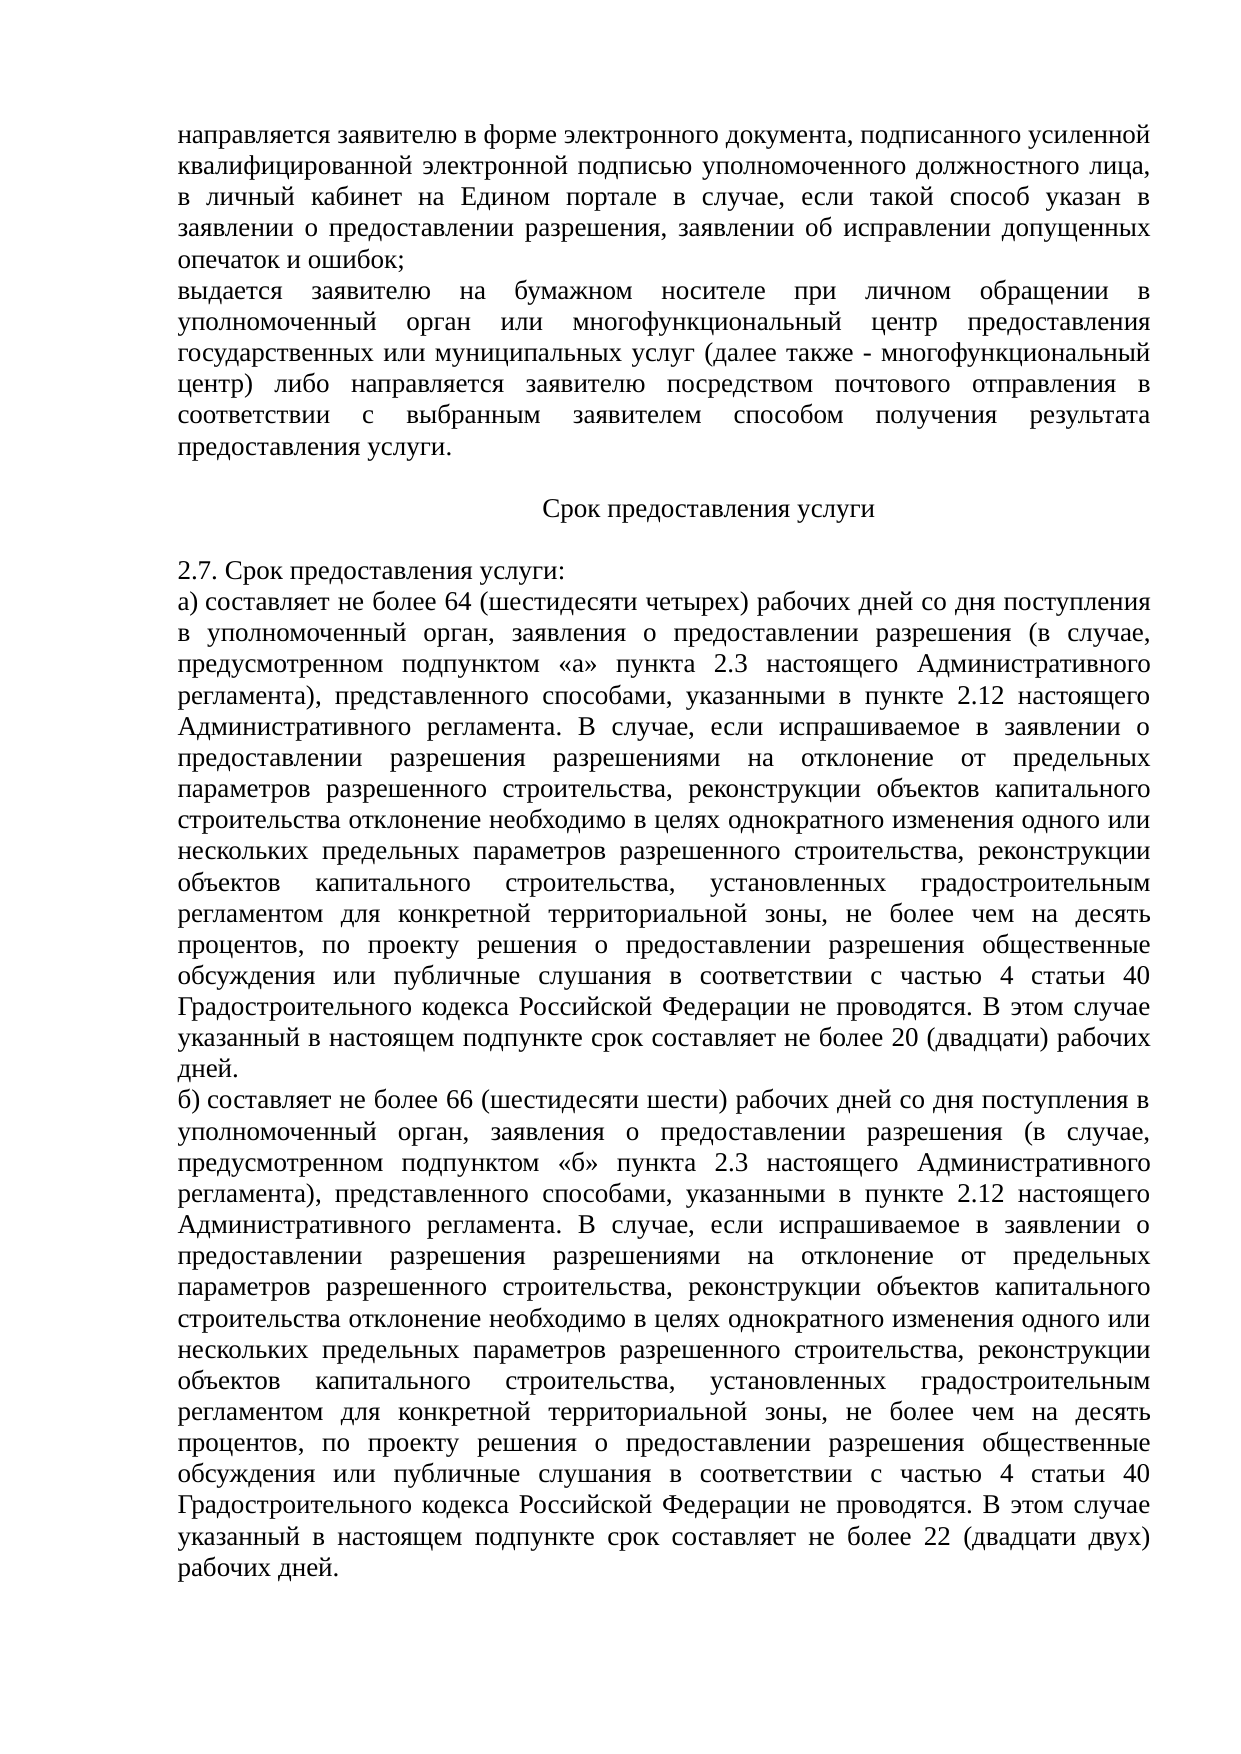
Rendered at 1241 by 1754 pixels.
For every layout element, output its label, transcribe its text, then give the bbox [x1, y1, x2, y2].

text Срок предоставления услуги [177, 492, 1152, 523]
text 2.7. Срок предоставления услуги: [177, 554, 1152, 585]
text б) составляет не более 66 (шестидесяти шести) рабочих дней со дня поступления в уполномоченный орган, заявления о предоставлении разрешения (в случае, предусмотренном подпунктом «б» пункта 2.3 настоящего Административного регламента), представленного способами, указанными в пункте 2.12 настоящего Административного регламента. В случае, если испрашиваемое в заявлении о предоставлении разрешения разрешениями на отклонение от предельных параметров разрешенного строительства, реконструкции объектов капитального строительства отклонение необходимо в целях однократного изменения одного или нескольких предельных параметров разрешенного строительства, реконструкции объектов капитального строительства, установленных градостроительным регламентом для конкретной территориальной зоны, не более чем на десять процентов, по проекту решения о предоставлении разрешения общественные обсуждения или публичные слушания в соответствии с частью 4 статьи 40 Градостроительного кодекса Российской Федерации не проводятся. В этом случае указанный в настоящем подпункте срок составляет не более 22 (двадцати двух) рабочих дней. [177, 1084, 1152, 1582]
text направляется заявителю в форме электронного документа, подписанного усиленной квалифицированной электронной подписью уполномоченного должностного лица, в личный кабинет на Едином портале в случае, если такой способ указан в заявлении о предоставлении разрешения, заявлении об исправлении допущенных опечаток и ошибок; [177, 118, 1152, 274]
text а) составляет не более 64 (шестидесяти четырех) рабочих дней со дня поступления в уполномоченный орган, заявления о предоставлении разрешения (в случае, предусмотренном подпунктом «а» пункта 2.3 настоящего Административного регламента), представленного способами, указанными в пункте 2.12 настоящего Административного регламента. В случае, если испрашиваемое в заявлении о предоставлении разрешения разрешениями на отклонение от предельных параметров разрешенного строительства, реконструкции объектов капитального строительства отклонение необходимо в целях однократного изменения одного или нескольких предельных параметров разрешенного строительства, реконструкции объектов капитального строительства, установленных градостроительным регламентом для конкретной территориальной зоны, не более чем на десять процентов, по проекту решения о предоставлении разрешения общественные обсуждения или публичные слушания в соответствии с частью 4 статьи 40 Градостроительного кодекса Российской Федерации не проводятся. В этом случае указанный в настоящем подпункте срок составляет не более 20 (двадцати) рабочих дней. [177, 585, 1152, 1084]
text выдается заявителю на бумажном носителе при личном обращении в уполномоченный орган или многофункциональный центр предоставления государственных или муниципальных услуг (далее также - многофункциональный центр) либо направляется заявителю посредством почтового отправления в соответствии с выбранным заявителем способом получения результата предоставления услуги. [177, 274, 1152, 461]
